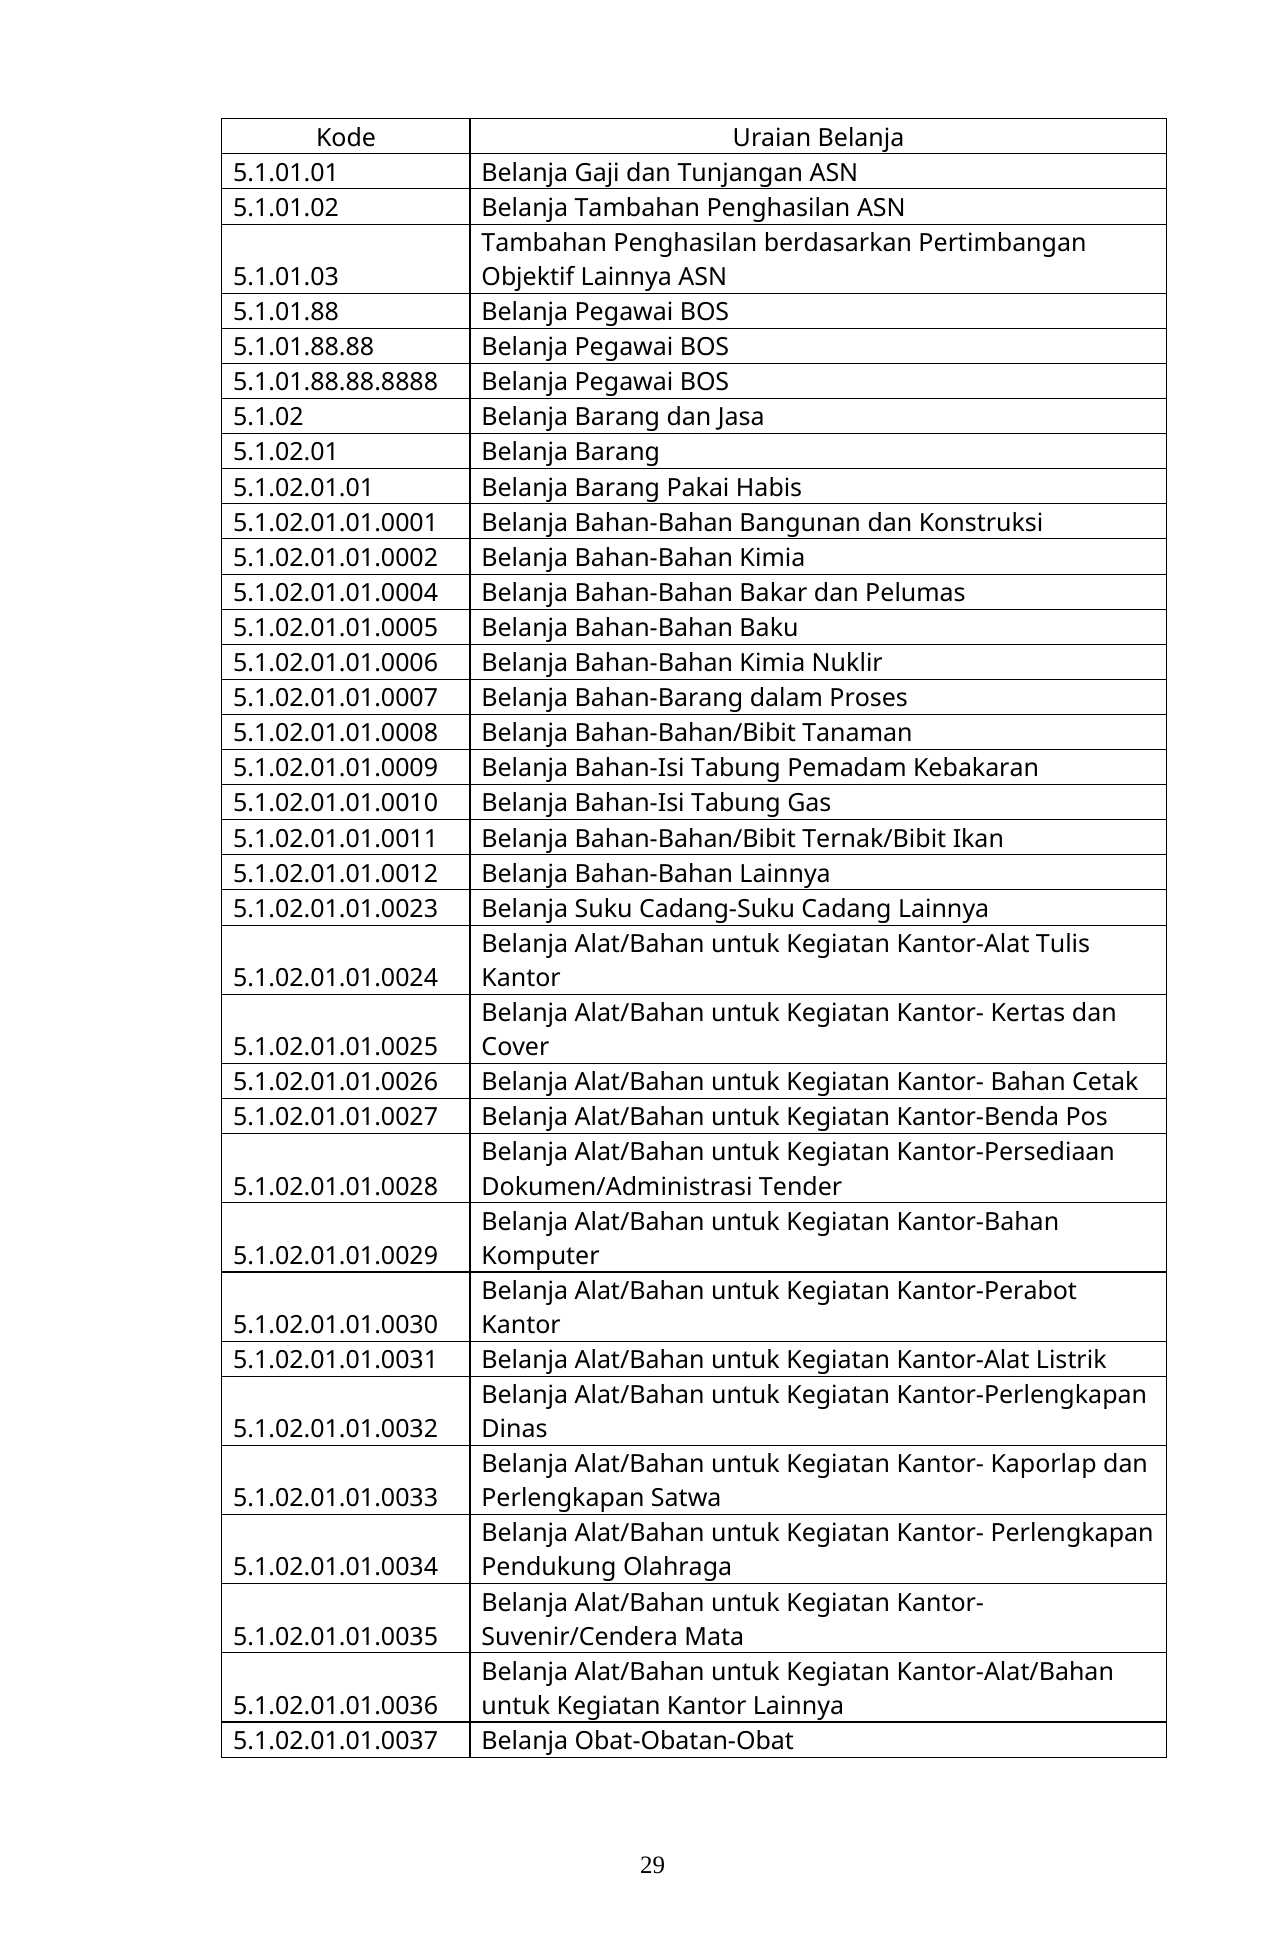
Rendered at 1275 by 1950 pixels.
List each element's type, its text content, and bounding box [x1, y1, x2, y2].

table_cell Belanja Tambahan Penghasilan ASN [471, 189, 1166, 223]
table_cell Belanja Alat/Bahan untuk Kegiatan Kantor-Bahan Komputer [471, 1203, 1166, 1271]
table_cell Belanja Barang Pakai Habis [471, 469, 1166, 503]
table_cell Belanja Bahan-Isi Tabung Gas [471, 785, 1166, 819]
table_cell Tambahan Penghasilan berdasarkan Pertimbangan Objektif Lainnya ASN [471, 225, 1166, 293]
table_cell Belanja Bahan-Bahan Baku [471, 610, 1166, 644]
table_cell 5.1.02 [222, 399, 469, 433]
table_cell 5.1.02.01.01.0037 [222, 1723, 469, 1757]
table_cell 5.1.01.88.88 [222, 329, 469, 363]
table_cell 5.1.01.01 [222, 154, 469, 188]
table_cell 5.1.02.01.01.0036 [222, 1653, 469, 1721]
table_cell Belanja Alat/Bahan untuk Kegiatan Kantor-Benda Pos [471, 1099, 1166, 1133]
table_cell Belanja Bahan-Barang dalam Proses [471, 680, 1166, 714]
table_cell 5.1.02.01.01.0030 [222, 1273, 469, 1341]
table_cell Belanja Bahan-Bahan Lainnya [471, 855, 1166, 889]
table_cell Belanja Alat/Bahan untuk Kegiatan Kantor- Kaporlap dan Perlengkapan Satwa [471, 1446, 1166, 1514]
table_cell Belanja Pegawai BOS [471, 329, 1166, 363]
table_cell Belanja Alat/Bahan untuk Kegiatan Kantor-Alat/Bahan untuk Kegiatan Kantor Lainnya [471, 1653, 1166, 1721]
table_cell 5.1.02.01.01.0026 [222, 1064, 469, 1098]
table_cell 5.1.02.01.01.0009 [222, 750, 469, 784]
table_cell Belanja Bahan-Bahan Kimia Nuklir [471, 645, 1166, 679]
table_cell 5.1.02.01.01.0012 [222, 855, 469, 889]
table_cell Belanja Alat/Bahan untuk Kegiatan Kantor-Alat Tulis Kantor [471, 926, 1166, 994]
table_cell Belanja Bahan-Bahan Bangunan dan Konstruksi [471, 504, 1166, 538]
table_cell 5.1.02.01.01.0006 [222, 645, 469, 679]
table_cell Belanja Alat/Bahan untuk Kegiatan Kantor-Alat Listrik [471, 1342, 1166, 1376]
table_cell 5.1.01.88.88.8888 [222, 364, 469, 398]
table_cell Belanja Bahan-Bahan/Bibit Tanaman [471, 715, 1166, 749]
table_cell Belanja Suku Cadang-Suku Cadang Lainnya [471, 890, 1166, 924]
table_cell 5.1.02.01.01.0002 [222, 539, 469, 573]
table_cell Belanja Alat/Bahan untuk Kegiatan Kantor-Perlengkapan Dinas [471, 1377, 1166, 1445]
table_cell 5.1.02.01.01.0027 [222, 1099, 469, 1133]
table_cell 5.1.02.01 [222, 434, 469, 468]
table_cell 5.1.02.01.01.0031 [222, 1342, 469, 1376]
table_cell 5.1.01.03 [222, 225, 469, 293]
table_cell Belanja Obat-Obatan-Obat [471, 1723, 1166, 1757]
table_cell 5.1.02.01.01.0034 [222, 1515, 469, 1583]
table_cell Belanja Alat/Bahan untuk Kegiatan Kantor- Suvenir/Cendera Mata [471, 1584, 1166, 1652]
table_cell 5.1.02.01.01.0029 [222, 1203, 469, 1271]
table_cell Belanja Alat/Bahan untuk Kegiatan Kantor-Persediaan Dokumen/Administrasi Tender [471, 1134, 1166, 1202]
table_cell Belanja Barang dan Jasa [471, 399, 1166, 433]
table_cell 5.1.02.01.01.0011 [222, 820, 469, 854]
table_cell 5.1.02.01.01.0033 [222, 1446, 469, 1514]
table_cell 5.1.01.88 [222, 294, 469, 328]
table_cell 5.1.02.01.01.0025 [222, 995, 469, 1063]
table_cell 5.1.02.01.01.0035 [222, 1584, 469, 1652]
table_cell 5.1.02.01.01.0010 [222, 785, 469, 819]
table_cell Belanja Gaji dan Tunjangan ASN [471, 154, 1166, 188]
table_cell 5.1.02.01.01.0008 [222, 715, 469, 749]
table_cell 5.1.02.01.01.0023 [222, 890, 469, 924]
table_header Kode [222, 119, 469, 153]
table_cell Belanja Pegawai BOS [471, 294, 1166, 328]
table_cell Belanja Alat/Bahan untuk Kegiatan Kantor- Kertas dan Cover [471, 995, 1166, 1063]
table_cell 5.1.02.01.01.0005 [222, 610, 469, 644]
table_cell Belanja Bahan-Isi Tabung Pemadam Kebakaran [471, 750, 1166, 784]
table_cell 5.1.02.01.01.0032 [222, 1377, 469, 1445]
table_cell 5.1.02.01.01.0001 [222, 504, 469, 538]
table_cell Belanja Pegawai BOS [471, 364, 1166, 398]
table_cell Belanja Alat/Bahan untuk Kegiatan Kantor-Perabot Kantor [471, 1273, 1166, 1341]
table_cell 5.1.01.02 [222, 189, 469, 223]
table_cell Belanja Alat/Bahan untuk Kegiatan Kantor- Bahan Cetak [471, 1064, 1166, 1098]
table_cell 5.1.02.01.01.0004 [222, 575, 469, 608]
table_cell 5.1.02.01.01.0007 [222, 680, 469, 714]
table_cell 5.1.02.01.01.0028 [222, 1134, 469, 1202]
table_cell 5.1.02.01.01 [222, 469, 469, 503]
table_cell 5.1.02.01.01.0024 [222, 926, 469, 994]
table_cell Belanja Bahan-Bahan Bakar dan Pelumas [471, 575, 1166, 608]
table_cell Belanja Alat/Bahan untuk Kegiatan Kantor- Perlengkapan Pendukung Olahraga [471, 1515, 1166, 1583]
table_cell Belanja Bahan-Bahan/Bibit Ternak/Bibit Ikan [471, 820, 1166, 854]
table_header Uraian Belanja [471, 119, 1166, 153]
table_cell Belanja Barang [471, 434, 1166, 468]
table_cell Belanja Bahan-Bahan Kimia [471, 539, 1166, 573]
